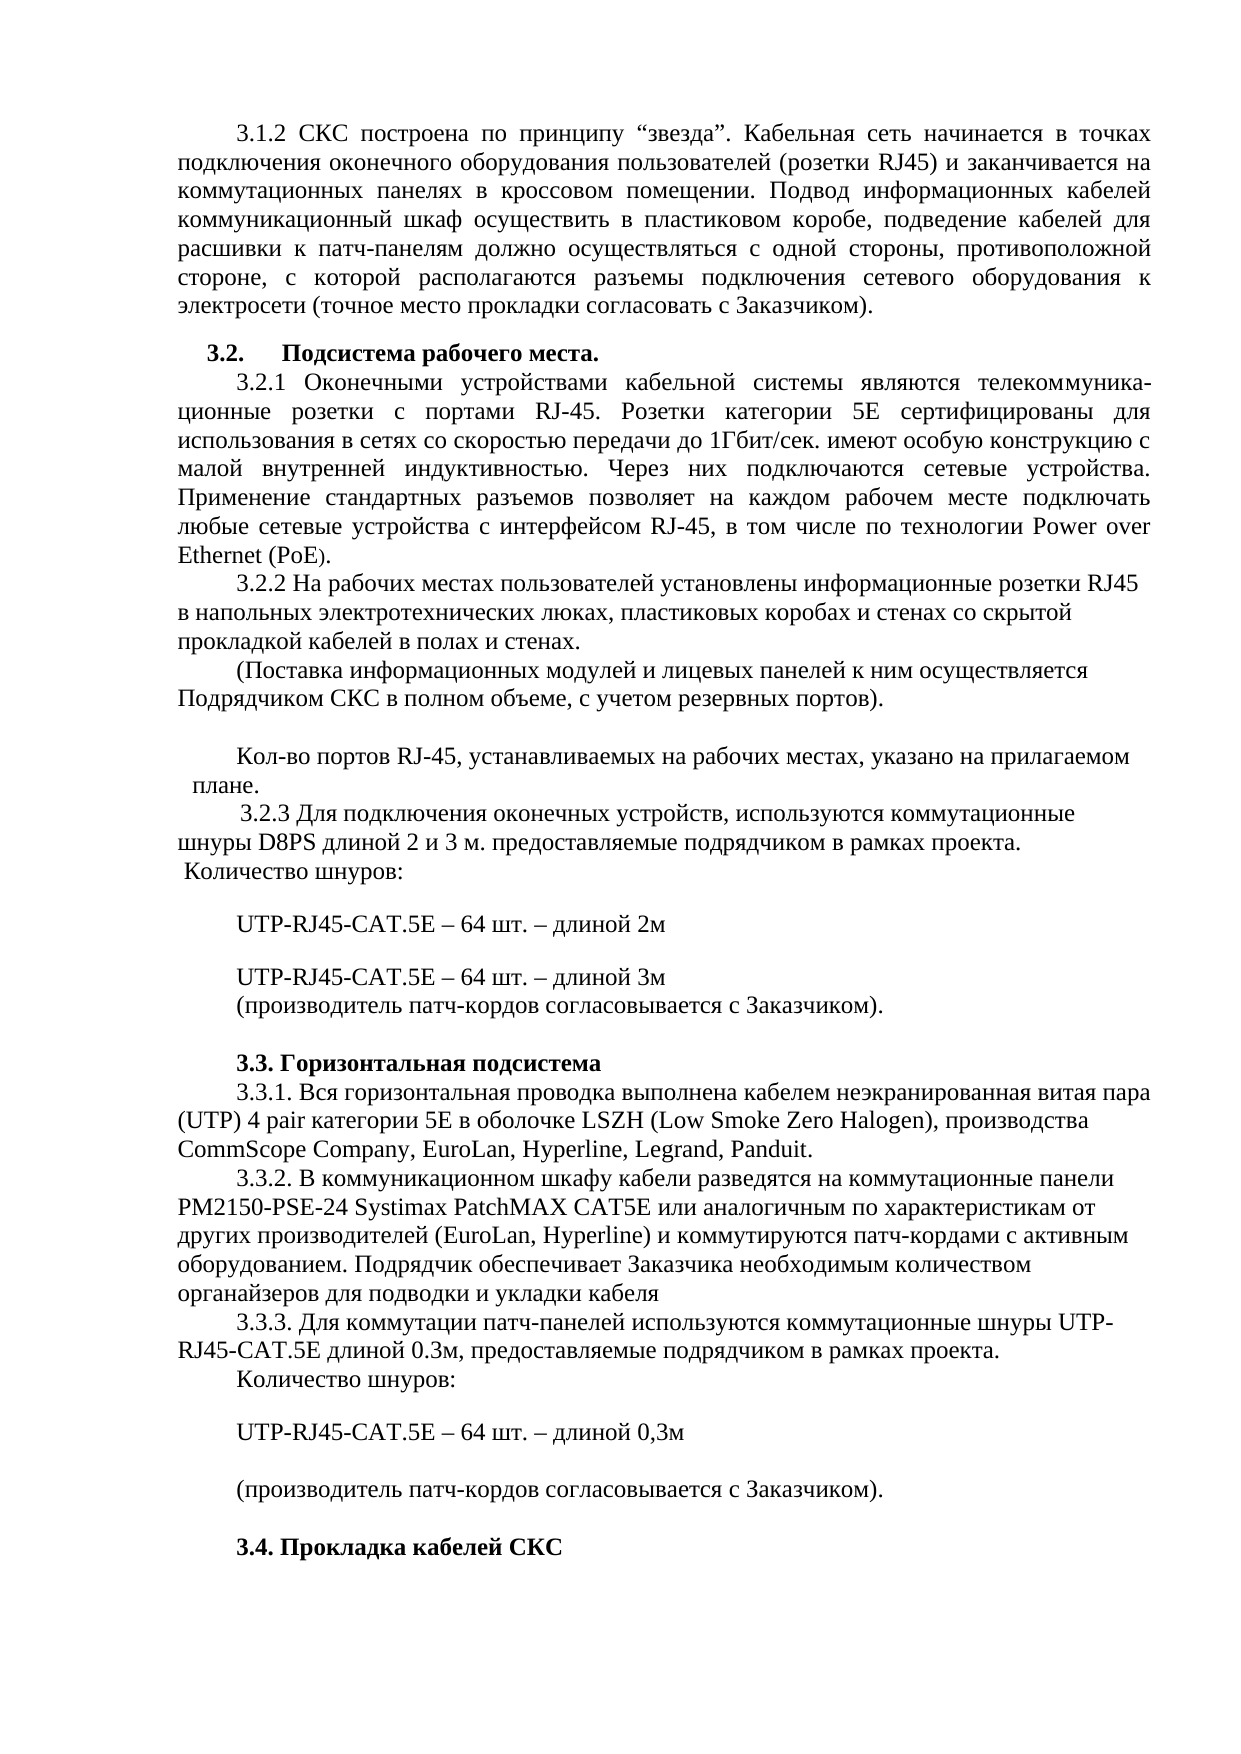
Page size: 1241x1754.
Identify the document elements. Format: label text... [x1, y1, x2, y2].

text Количество шнуров: [177, 856, 1152, 885]
list 3.4. Прокладка кабелей СКС [177, 1532, 1152, 1561]
text Количество шнуров: [177, 1364, 1152, 1393]
text 3.2.1 Оконечными устройствами кабельной системы являются телекоммуникационные розетки с портами RJ-45. Розетки категории 5Е сертифицированы для использования в сетях со скоростью передачи до 1Гбит/сек. имеют особую конструкцию с малой внутренней индуктивностью. Через них подключаются сетевые устройства. Применение стандартных разъемов позволяет на каждом рабочем месте подключать любые сетевые устройства с интерфейсом RJ-45, в том числе по технологии Power over Ethernet (PoE). [177, 367, 1152, 568]
text (Поставка информационных модулей и лицевых панелей к ним осуществляется Подрядчиком СКС в полном объеме, с учетом резервных портов). [177, 655, 1152, 712]
text 3.3.2. В коммуникационном шкафу кабели разведятся на коммутационные панели PM2150-PSE-24 Systimax PatchMAX САТ5Е или аналогичным по характеристикам от других производителей (EuroLan, Hyperline) и коммутируются патч-кордами с активным оборудованием. Подрядчик обеспечивает Заказчика необходимым количеством органайзеров для подводки и укладки кабеля [177, 1163, 1152, 1307]
text UTP-RJ45-CAT.5E – 64 шт. – длиной 2м [177, 909, 1152, 938]
text (производитель патч-кордов согласовывается с Заказчиком). [177, 990, 1152, 1019]
text 3.3.1. Вся горизонтальная проводка выполнена кабелем неэкранированная витая пара (UTP) 4 pair категории 5E в оболочке LSZH (Low Smoke Zero Halogen), производства CommScope Company, EuroLan, Hyperline, Legrand, Panduit. [177, 1077, 1152, 1163]
text UTP-RJ45-CAT.5E – 64 шт. – длиной 3м [177, 962, 1152, 990]
text UTP-RJ45-CAT.5E – 64 шт. – длиной 0,3м [177, 1417, 1152, 1446]
text 3.3.3. Для коммутации патч-панелей используются коммутационные шнуры UTP-RJ45-CAT.5E длиной 0.3м, предоставляемые подрядчиком в рамках проекта. [177, 1307, 1152, 1364]
text 3.2.2 На рабочих местах пользователей установлены информационные розетки RJ45 в напольных электротехнических люках, пластиковых коробах и стенах со скрытой прокладкой кабелей в полах и стенах. [177, 568, 1152, 655]
list Подсистема рабочего места. [207, 338, 1152, 367]
text 3.3. Горизонтальная подсистема [177, 1048, 1152, 1077]
text 3.1.2 СКС построена по принципу “звезда”. Кабельная сеть начинается в точках подключения оконечного оборудования пользователей (розетки RJ45) и заканчивается на коммутационных панелях в кроссовом помещении. Подвод информационных кабелей коммуникационный шкаф осуществить в пластиковом коробе, подведение кабелей для расшивки к патч-панелям должно осуществляться с одной стороны, противоположной стороне, с которой располагаются разъемы подключения сетевого оборудования к электросети (точное место прокладки согласовать с Заказчиком). [177, 118, 1152, 319]
text Кол-во портов RJ-45, устанавливаемых на рабочих местах, указано на прилагаемом плане. [192, 741, 1152, 798]
text 3.2.3 Для подключения оконечных устройств, используются коммутационные шнуры D8PS длиной 2 и 3 м. предоставляемые подрядчиком в рамках проекта. [177, 798, 1152, 856]
text (производитель патч-кордов согласовывается с Заказчиком). [177, 1474, 1152, 1503]
